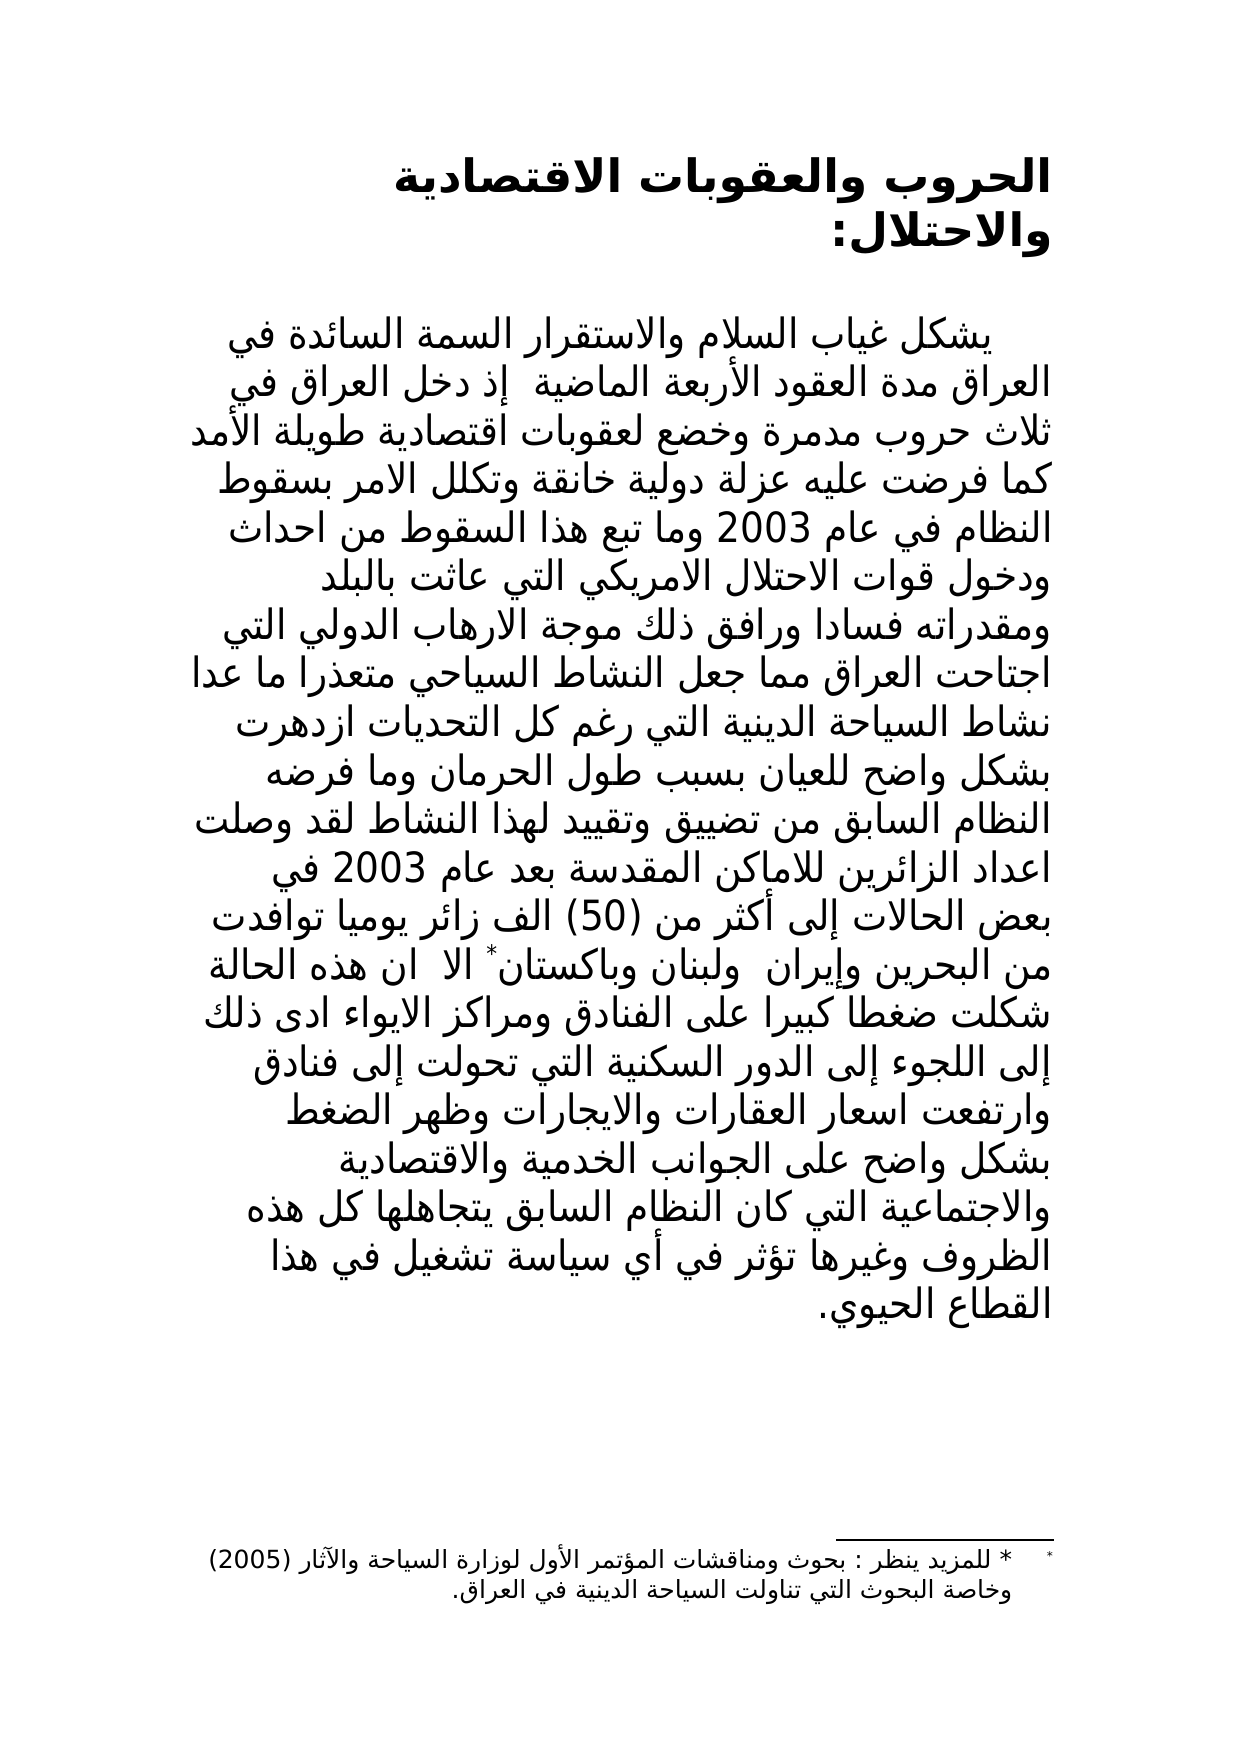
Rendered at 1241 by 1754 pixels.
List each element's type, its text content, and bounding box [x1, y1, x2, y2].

text الحروب والعقوبات الاقتصادية والاحتلال: [187, 150, 1053, 257]
text يشكل غياب السلام والاستقرار السمة السائدة في العراق مدة العقود الأربعة الماضية إذ دخل العراق في ثلاث حروب مدمرة وخضع لعقوبات اقتصادية طويلة الأمد كما فرضت عليه عزلة دولية خانقة وتكلل الامر بسقوط النظام في عام 2003 وما تبع هذا السقوط من احداث ودخول قوات الاحتلال الامريكي التي عاثت بالبلد ومقدراته فسادا ورافق ذلك موجة الارهاب الدولي التي اجتاحت العراق مما جعل النشاط السياحي متعذرا ما عدا نشاط السياحة الدينية التي رغم كل التحديات ازدهرت بشكل واضح للعيان بسبب طول الحرمان وما فرضه النظام السابق من تضييق وتقييد لهذا النشاط لقد وصلت اعداد الزائرين للاماكن المقدسة بعد عام 2003 في بعض الحالات إلى أكثر من (50) الف زائر يوميا توافدت من البحرين وإيران ولبنان وباكستان* الا ان هذه الحالة شكلت ضغطا كبيرا على الفنادق ومراكز الايواء ادى ذلك إلى اللجوء إلى الدور السكنية التي تحولت إلى فنادق وارتفعت اسعار العقارات والايجارات وظهر الضغط بشكل واضح على الجوانب الخدمية والاقتصادية والاجتماعية التي كان النظام السابق يتجاهلها كل هذه الظروف وغيرها تؤثر في أي سياسة تشغيل في هذا القطاع الحيوي. [187, 309, 1053, 1329]
